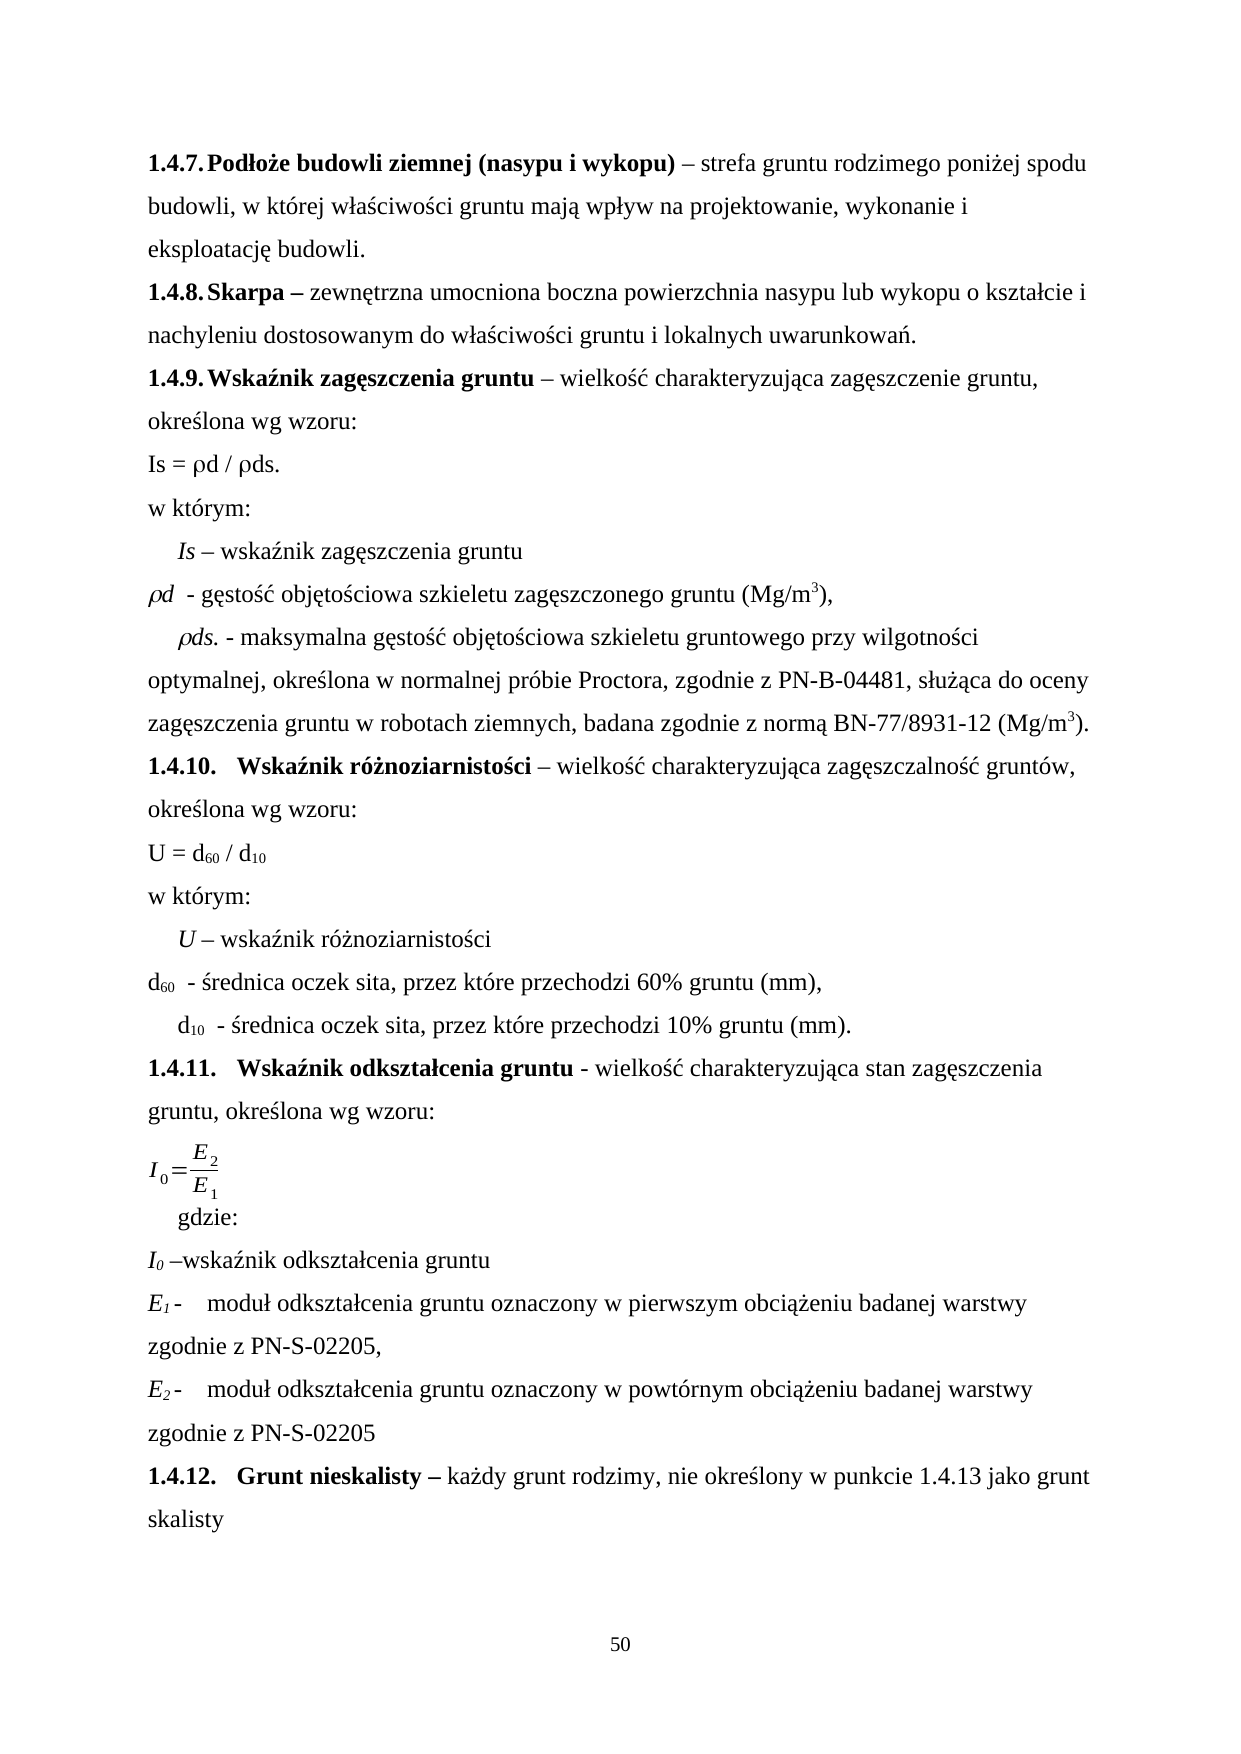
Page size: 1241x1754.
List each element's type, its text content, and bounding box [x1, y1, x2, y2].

text d60 - średnica oczek sita, przez które przechodzi 60% gruntu (mm), [148, 967, 1093, 996]
text optymalnej, określona w normalnej próbie Proctora, zgodnie z PN-B-04481, służąca do oceny zagęszczenia gruntu w robotach ziemnych, badana zgodnie z normą BN-77/8931-12 (Mg/m3). [148, 665, 1093, 737]
text E1 - moduł odkształcenia gruntu oznaczony w pierwszym obciążeniu badanej warstwy zgodnie z PN-S-02205, [148, 1288, 1093, 1360]
text d - gęstość objętościowa szkieletu zagęszczonego gruntu (Mg/m3), [148, 579, 1093, 608]
text 1.4.12. Grunt nieskalisty – każdy grunt rodzimy, nie określony w punkcie 1.4.13 jako grunt skalisty [148, 1461, 1093, 1533]
text w którym: [148, 493, 1093, 521]
text E2 - moduł odkształcenia gruntu oznaczony w powtórnym obciążeniu badanej warstwy zgodnie z PN-S-02205 [148, 1374, 1093, 1446]
text U = d60 / d10 [148, 838, 1093, 866]
text 1.4.7. Podłoże budowli ziemnej (nasypu i wykopu) – strefa gruntu rodzimego poniżej spodu budowli, w której właściwości gruntu mają wpływ na projektowanie, wykonanie i eksploatację budowli. [148, 148, 1093, 263]
text Is – wskaźnik zagęszczenia gruntu [148, 536, 1093, 564]
text I0 –wskaźnik odkształcenia gruntu [148, 1245, 1093, 1274]
text gdzie: [148, 1202, 1093, 1231]
text d10 - średnica oczek sita, przez które przechodzi 10% gruntu (mm). [148, 1010, 1093, 1039]
text Is = d / ds. [148, 449, 1093, 478]
text U – wskaźnik różnoziarnistości [148, 924, 1093, 953]
text 1.4.8. Skarpa – zewnętrzna umocniona boczna powierzchnia nasypu lub wykopu o kształcie i nachyleniu dostosowanym do właściwości gruntu i lokalnych uwarunkowań. [148, 277, 1093, 349]
text 1.4.11. Wskaźnik odkształcenia gruntu - wielkość charakteryzująca stan zagęszczenia gruntu, określona wg wzoru: [148, 1053, 1093, 1125]
text 1.4.10. Wskaźnik różnoziarnistości – wielkość charakteryzująca zagęszczalność gruntów, określona wg wzoru: [148, 751, 1093, 823]
text 1.4.9. Wskaźnik zagęszczenia gruntu – wielkość charakteryzująca zagęszczenie gruntu, określona wg wzoru: [148, 363, 1093, 435]
text ds. - maksymalna gęstość objętościowa szkieletu gruntowego przy wilgotności [148, 622, 1093, 651]
text w którym: [148, 881, 1093, 909]
